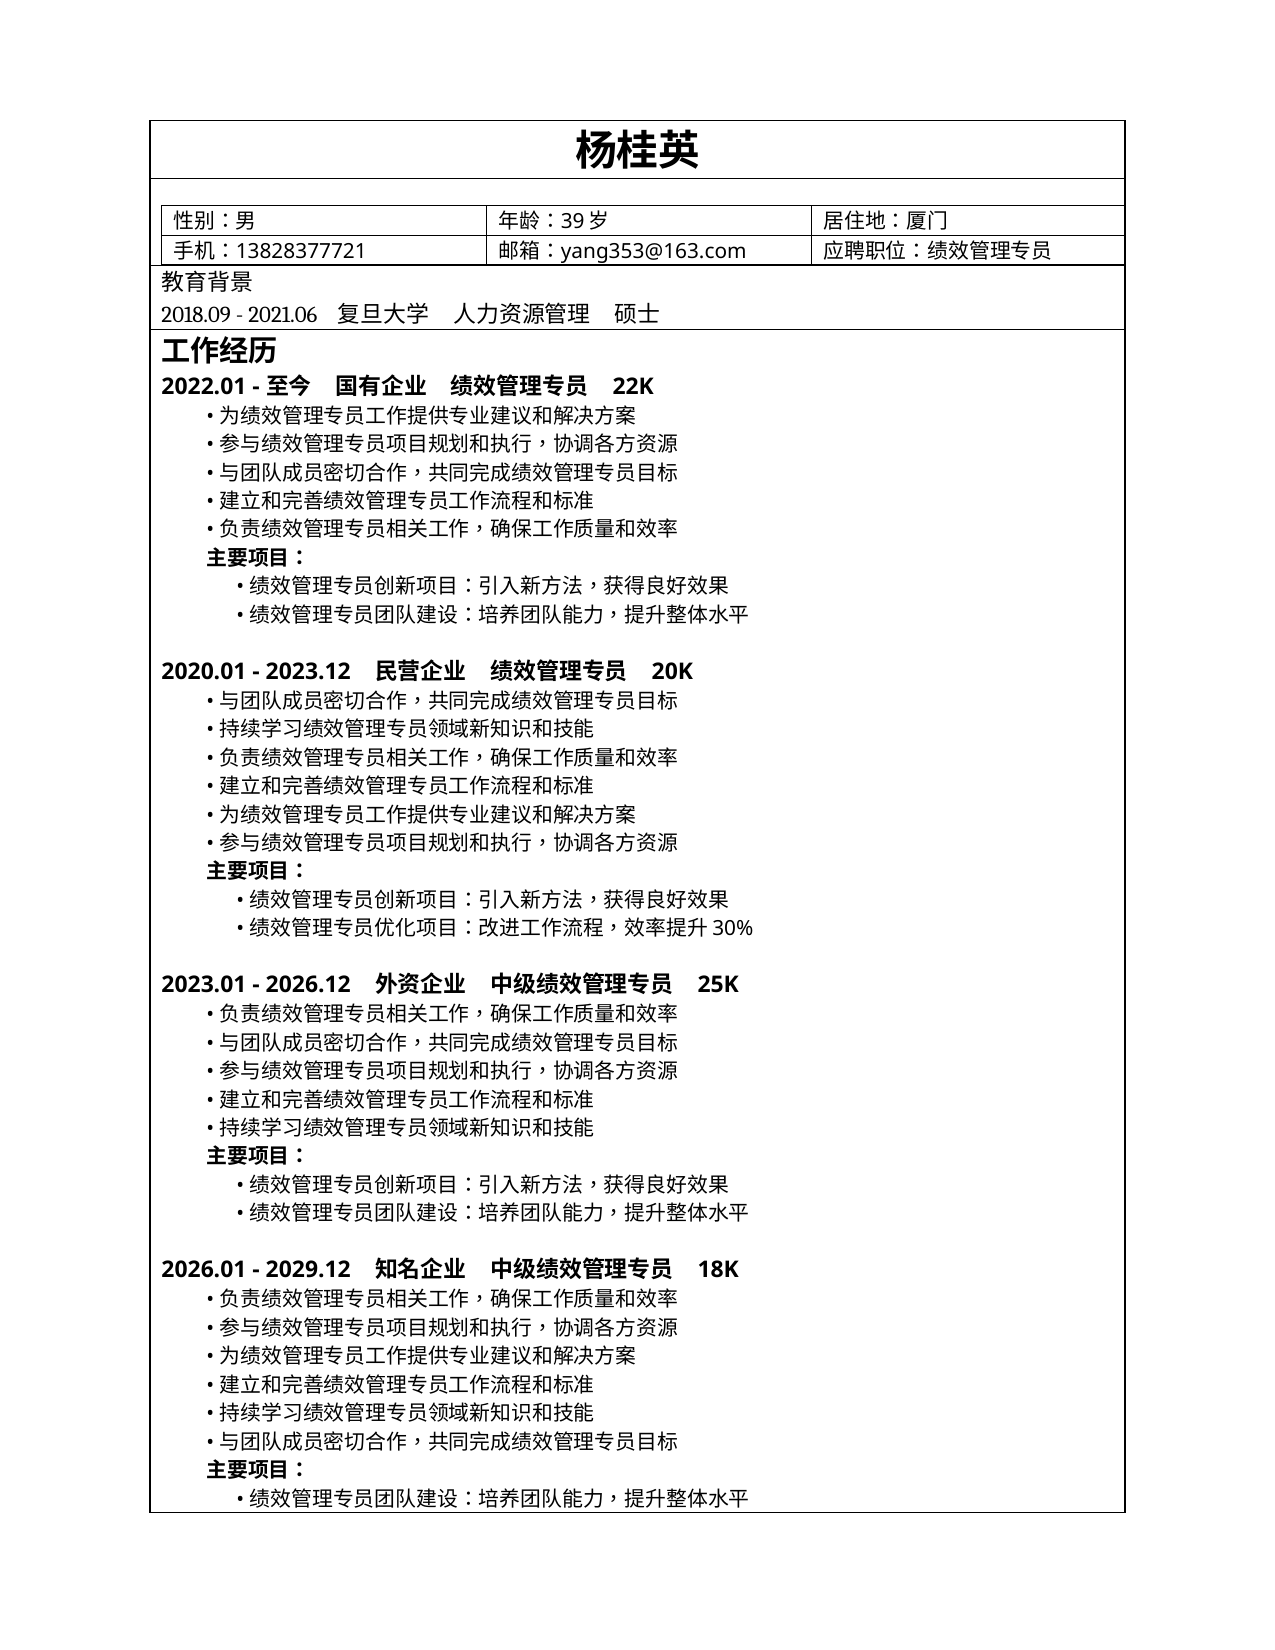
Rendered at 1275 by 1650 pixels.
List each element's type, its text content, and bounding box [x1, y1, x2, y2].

table_cell [151, 179, 1124, 265]
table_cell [151, 330, 1124, 1512]
table_cell 教育背景 2018.09 - 2021.06 复旦大学 人力资源管理 硕士 [151, 266, 1124, 329]
table_header 杨桂英 [151, 121, 1124, 178]
